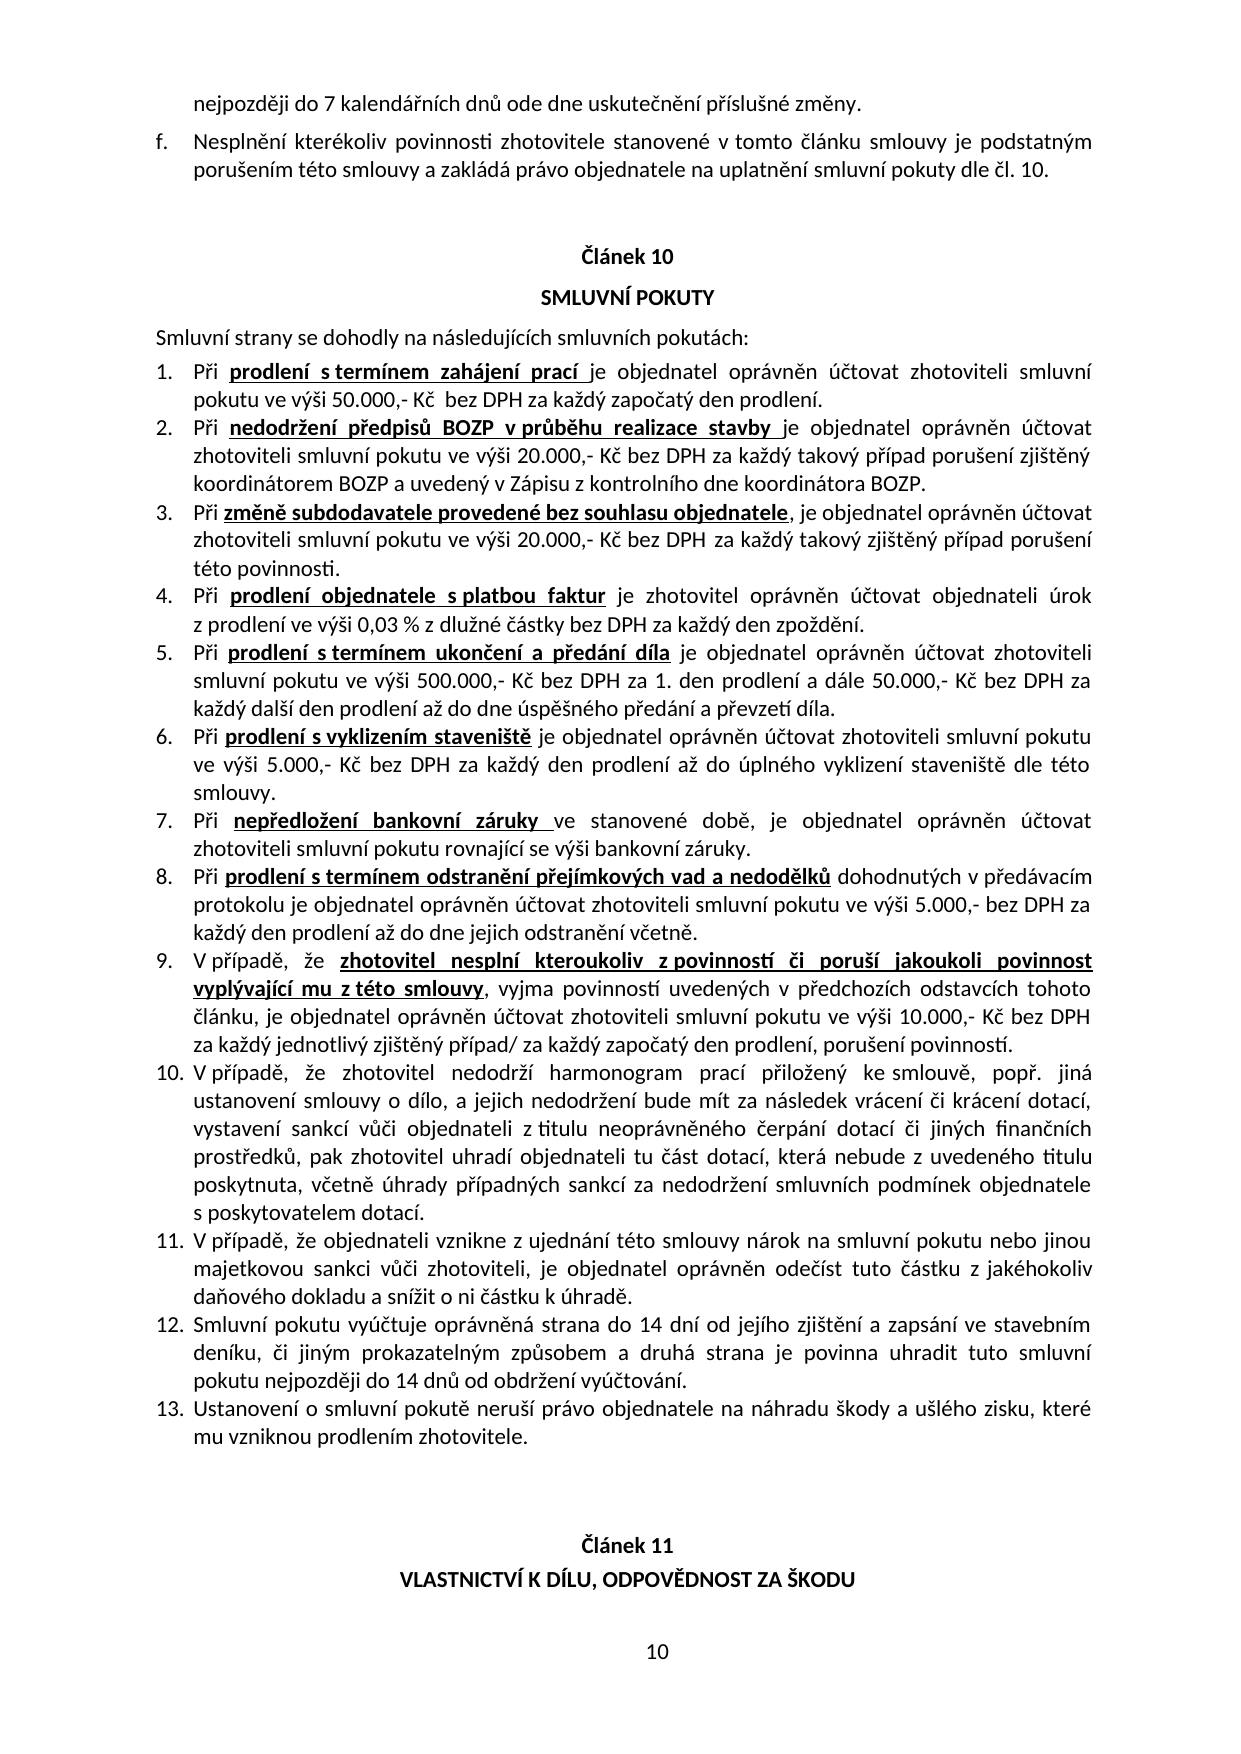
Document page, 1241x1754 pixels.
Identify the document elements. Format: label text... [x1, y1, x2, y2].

list Při prodlení s vyklizením staveniště je objednatel oprávněn účtovat zhotoviteli smluvní pokutu ve výši 5.000,- Kč bez DPH za každý den prodlení až do úplného vyklizení staveniště dle této smlouvy. [156, 722, 1093, 806]
text Smluvní pokuty [162, 283, 1093, 311]
list Při změně subdodavatele provedené bez souhlasu objednatele, je objednatel oprávněn účtovat zhotoviteli smluvní pokutu ve výši 20.000,- Kč bez DPH za každý takový zjištěný případ porušení této povinnosti. [156, 498, 1093, 582]
subtitle Článek 11 [162, 1531, 1093, 1559]
list V případě, že objednateli vznikne z ujednání této smlouvy nárok na smluvní pokutu nebo jinou majetkovou sankci vůči zhotoviteli, je objednatel oprávněn odečíst tuto částku z jakéhokoliv daňového dokladu a snížit o ni částku k úhradě. [156, 1226, 1093, 1310]
list Při prodlení s termínem ukončení a předání díla je objednatel oprávněn účtovat zhotoviteli smluvní pokutu ve výši 500.000,- Kč bez DPH za 1. den prodlení a dále 50.000,- Kč bez DPH za každý další den prodlení až do dne úspěšného předání a převzetí díla. [156, 638, 1093, 722]
list Při nedodržení předpisů BOZP v průběhu realizace stavby je objednatel oprávněn účtovat zhotoviteli smluvní pokutu ve výši 20.000,- Kč bez DPH za každý takový případ porušení zjištěný koordinátorem BOZP a uvedený v Zápisu z kontrolního dne koordinátora BOZP. [156, 413, 1093, 498]
list V případě, že zhotovitel nedodrží harmonogram prací přiložený ke smlouvě, popř. jiná ustanovení smlouvy o dílo, a jejich nedodržení bude mít za následek vrácení či krácení dotací, vystavení sankcí vůči objednateli z titulu neoprávněného čerpání dotací či jiných finančních prostředků, pak zhotovitel uhradí objednateli tu část dotací, která nebude z uvedeného titulu poskytnuta, včetně úhrady případných sankcí za nedodržení smluvních podmínek objednatele s poskytovatelem dotací. [156, 1058, 1093, 1226]
list V případě, že zhotovitel nesplní kteroukoliv z povinností či poruší jakoukoli povinnost vyplývající mu z této smlouvy, vyjma povinností uvedených v předchozích odstavcích tohoto článku, je objednatel oprávněn účtovat zhotoviteli smluvní pokutu ve výši 10.000,- Kč bez DPH za každý jednotlivý zjištěný případ/ za každý započatý den prodlení, porušení povinností. [156, 946, 1093, 1058]
text Smluvní strany se dohodly na následujících smluvních pokutách: [118, 323, 1093, 351]
list Smluvní pokutu vyúčtuje oprávněná strana do 14 dní od jejího zjištění a zapsání ve stavebním deníku, či jiným prokazatelným způsobem a druhá strana je povinna uhradit tuto smluvní pokutu nejpozději do 14 dnů od obdržení vyúčtování. [156, 1310, 1093, 1394]
list Při prodlení s termínem odstranění přejímkových vad a nedodělků dohodnutých v předávacím protokolu je objednatel oprávněn účtovat zhotoviteli smluvní pokutu ve výši 5.000,- bez DPH za každý den prodlení až do dne jejich odstranění včetně. [156, 862, 1093, 946]
text Vlastnictví k dílu, odpovědnost za škodu [162, 1566, 1093, 1594]
list Při nepředložení bankovní záruky ve stanovené době, je objednatel oprávněn účtovat zhotoviteli smluvní pokutu rovnající se výši bankovní záruky. [156, 806, 1093, 862]
list Při prodlení objednatele s platbou faktur je zhotovitel oprávněn účtovat objednateli úrok z prodlení ve výši 0,03 % z dlužné částky bez DPH za každý den zpoždění. [156, 582, 1093, 638]
list Nesplnění kterékoliv povinnosti zhotovitele stanovené v tomto článku smlouvy je podstatným porušením této smlouvy a zakládá právo objednatele na uplatnění smluvní pokuty dle čl. 10. [156, 127, 1093, 183]
subtitle Článek 10 [162, 242, 1093, 270]
list Při prodlení s termínem zahájení prací je objednatel oprávněn účtovat zhotoviteli smluvní pokutu ve výši 50.000,- Kč bez DPH za každý započatý den prodlení. [156, 357, 1093, 413]
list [156, 89, 1093, 117]
list Ustanovení o smluvní pokutě neruší právo objednatele na náhradu škody a ušlého zisku, které mu vzniknou prodlením zhotovitele. [156, 1394, 1093, 1450]
